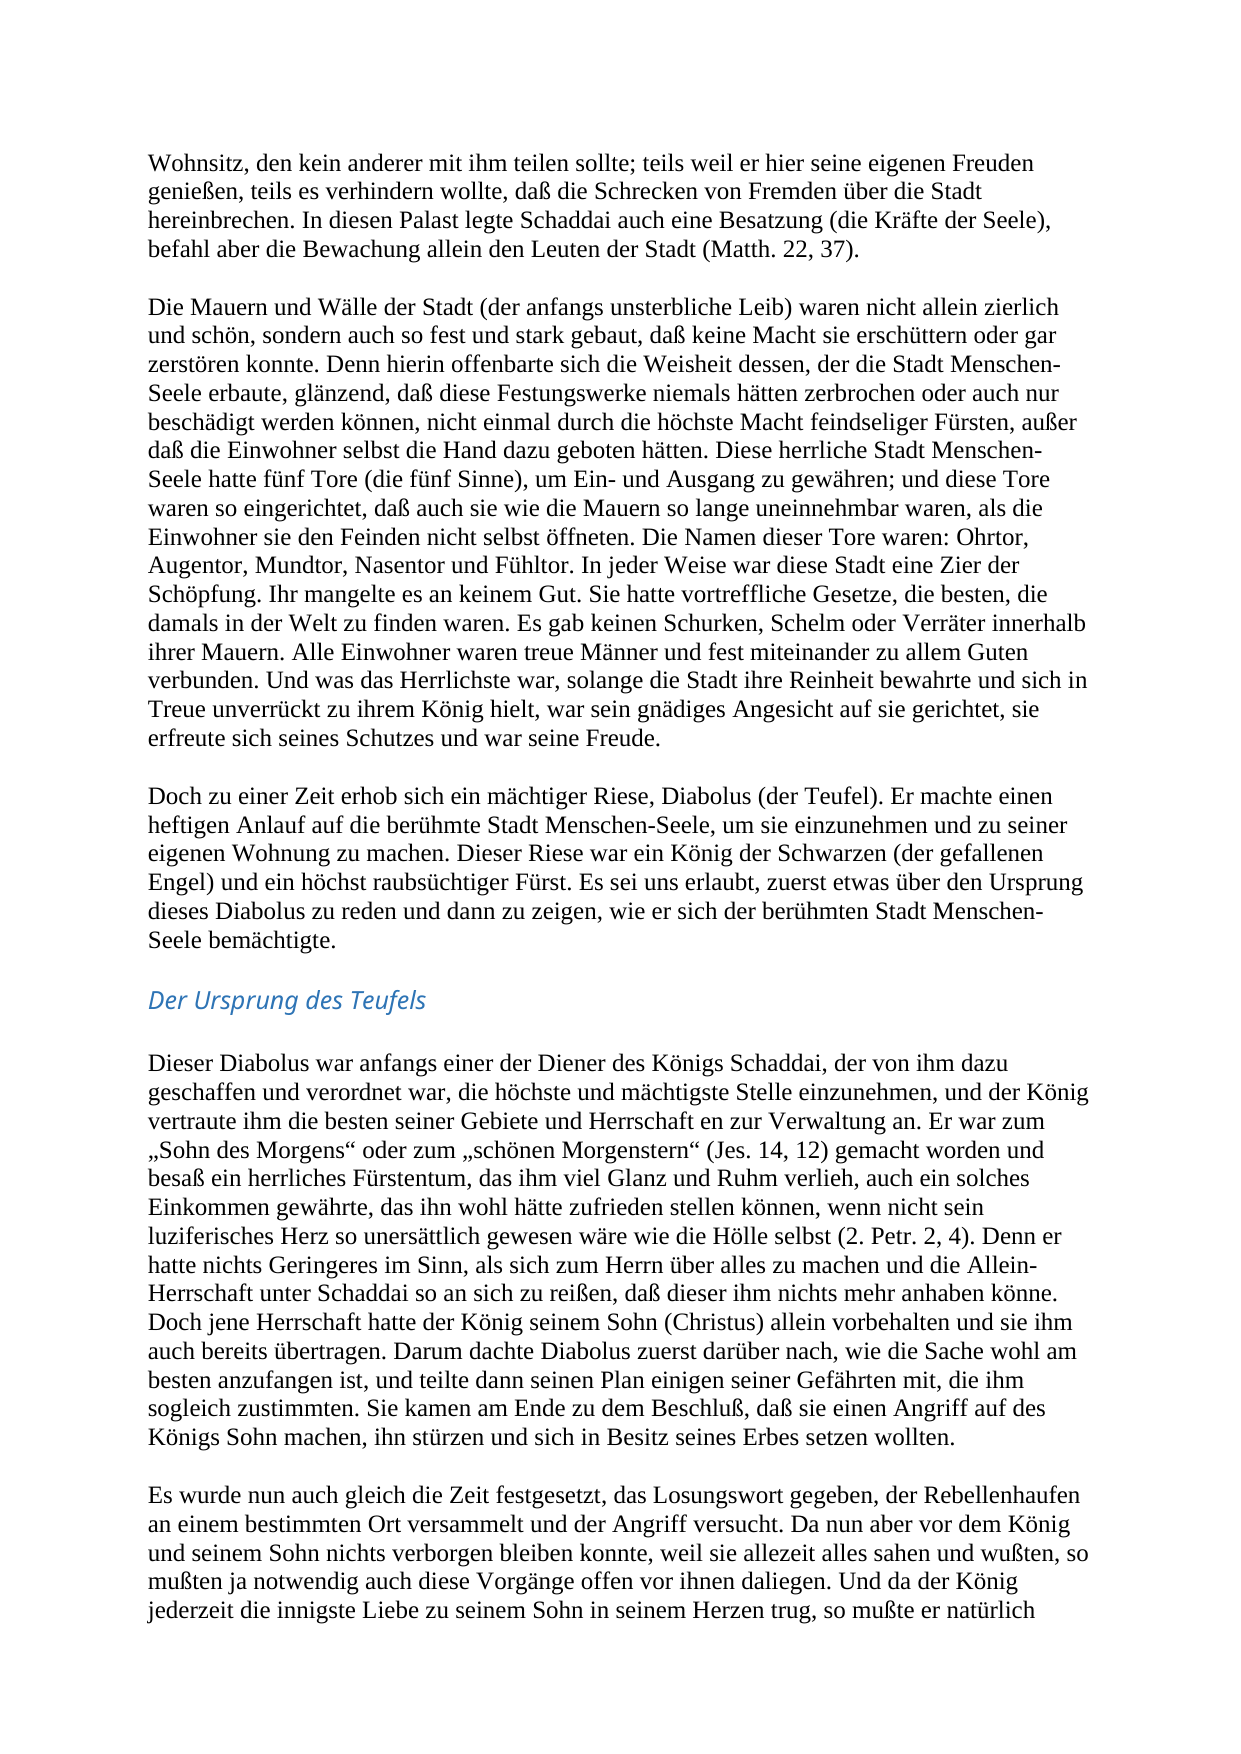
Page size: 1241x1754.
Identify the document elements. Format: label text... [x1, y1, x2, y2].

text Die Mauern und Wälle der Stadt (der anfangs unsterbliche Leib) waren nicht allein zierlich und schön, sondern auch so fest und stark gebaut, daß keine Macht sie erschüttern oder gar zerstören konnte. Denn hierin offenbarte sich die Weisheit dessen, der die Stadt Menschen-Seele erbaute, glänzend, daß diese Festungswerke niemals hätten zerbrochen oder auch nur beschädigt werden können, nicht einmal durch die höchste Macht feindseliger Fürsten, außer daß die Einwohner selbst die Hand dazu geboten hätten. Diese herrliche Stadt Menschen-Seele hatte fünf Tore (die fünf Sinne), um Ein- und Ausgang zu gewähren; und diese Tore waren so eingerichtet, daß auch sie wie die Mauern so lange uneinnehmbar waren, als die Einwohner sie den Feinden nicht selbst öffneten. Die Namen dieser Tore waren: Ohrtor, Augentor, Mundtor, Nasentor und Fühltor. In jeder Weise war diese Stadt eine Zier der Schöpfung. Ihr mangelte es an keinem Gut. Sie hatte vortreffliche Gesetze, die besten, die damals in der Welt zu finden waren. Es gab keinen Schurken, Schelm oder Verräter innerhalb ihrer Mauern. Alle Einwohner waren treue Männer und fest miteinander zu allem Guten verbunden. Und was das Herrlichste war, solange die Stadt ihre Reinheit bewahrte und sich in Treue unverrückt zu ihrem König hielt, war sein gnädiges Angesicht auf sie gerichtet, sie erfreute sich seines Schutzes und war seine Freude. [148, 292, 1093, 752]
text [148, 1480, 1093, 1624]
text Doch zu einer Zeit erhob sich ein mächtiger Riese, Diabolus (der Teufel). Er machte einen heftigen Anlauf auf die berühmte Stadt Menschen-Seele, um sie einzunehmen und zu seiner eigenen Wohnung zu machen. Dieser Riese war ein König der Schwarzen (der gefallenen Engel) und ein höchst raubsüchtiger Fürst. Es sei uns erlaubt, zuerst etwas über den Ursprung dieses Diabolus zu reden und dann zu zeigen, wie er sich der berühmten Stadt Menschen-Seele bemächtigte. [148, 781, 1093, 953]
text Dieser Diabolus war anfangs einer der Diener des Königs Schaddai, der von ihm dazu geschaffen und verordnet war, die höchste und mächtigste Stelle einzunehmen, und der König vertraute ihm die besten seiner Gebiete und Herrschaft en zur Verwaltung an. Er war zum „Sohn des Morgens“ oder zum „schönen Morgenstern“ (Jes. 14, 12) gemacht worden und besaß ein herrliches Fürstentum, das ihm viel Glanz und Ruhm verlieh, auch ein solches Einkommen gewährte, das ihn wohl hätte zufrieden stellen können, wenn nicht sein luziferisches Herz so unersättlich gewesen wäre wie die Hölle selbst (2. Petr. 2, 4). Denn er hatte nichts Geringeres im Sinn, als sich zum Herrn über alles zu machen und die Allein-Herrschaft unter Schaddai so an sich zu reißen, daß dieser ihm nichts mehr anhaben könne. Doch jene Herrschaft hatte der König seinem Sohn (Christus) allein vorbehalten und sie ihm auch bereits übertragen. Darum dachte Diabolus zuerst darüber nach, wie die Sache wohl am besten anzufangen ist, und teilte dann seinen Plan einigen seiner Gefährten mit, die ihm sogleich zustimmten. Sie kamen am Ende zu dem Beschluß, daß sie einen Angriff auf des Königs Sohn machen, ihn stürzen und sich in Besitz seines Erbes setzen wollten. [148, 1048, 1093, 1451]
subtitle Der Ursprung des Teufels [148, 983, 1093, 1017]
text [148, 148, 1093, 263]
